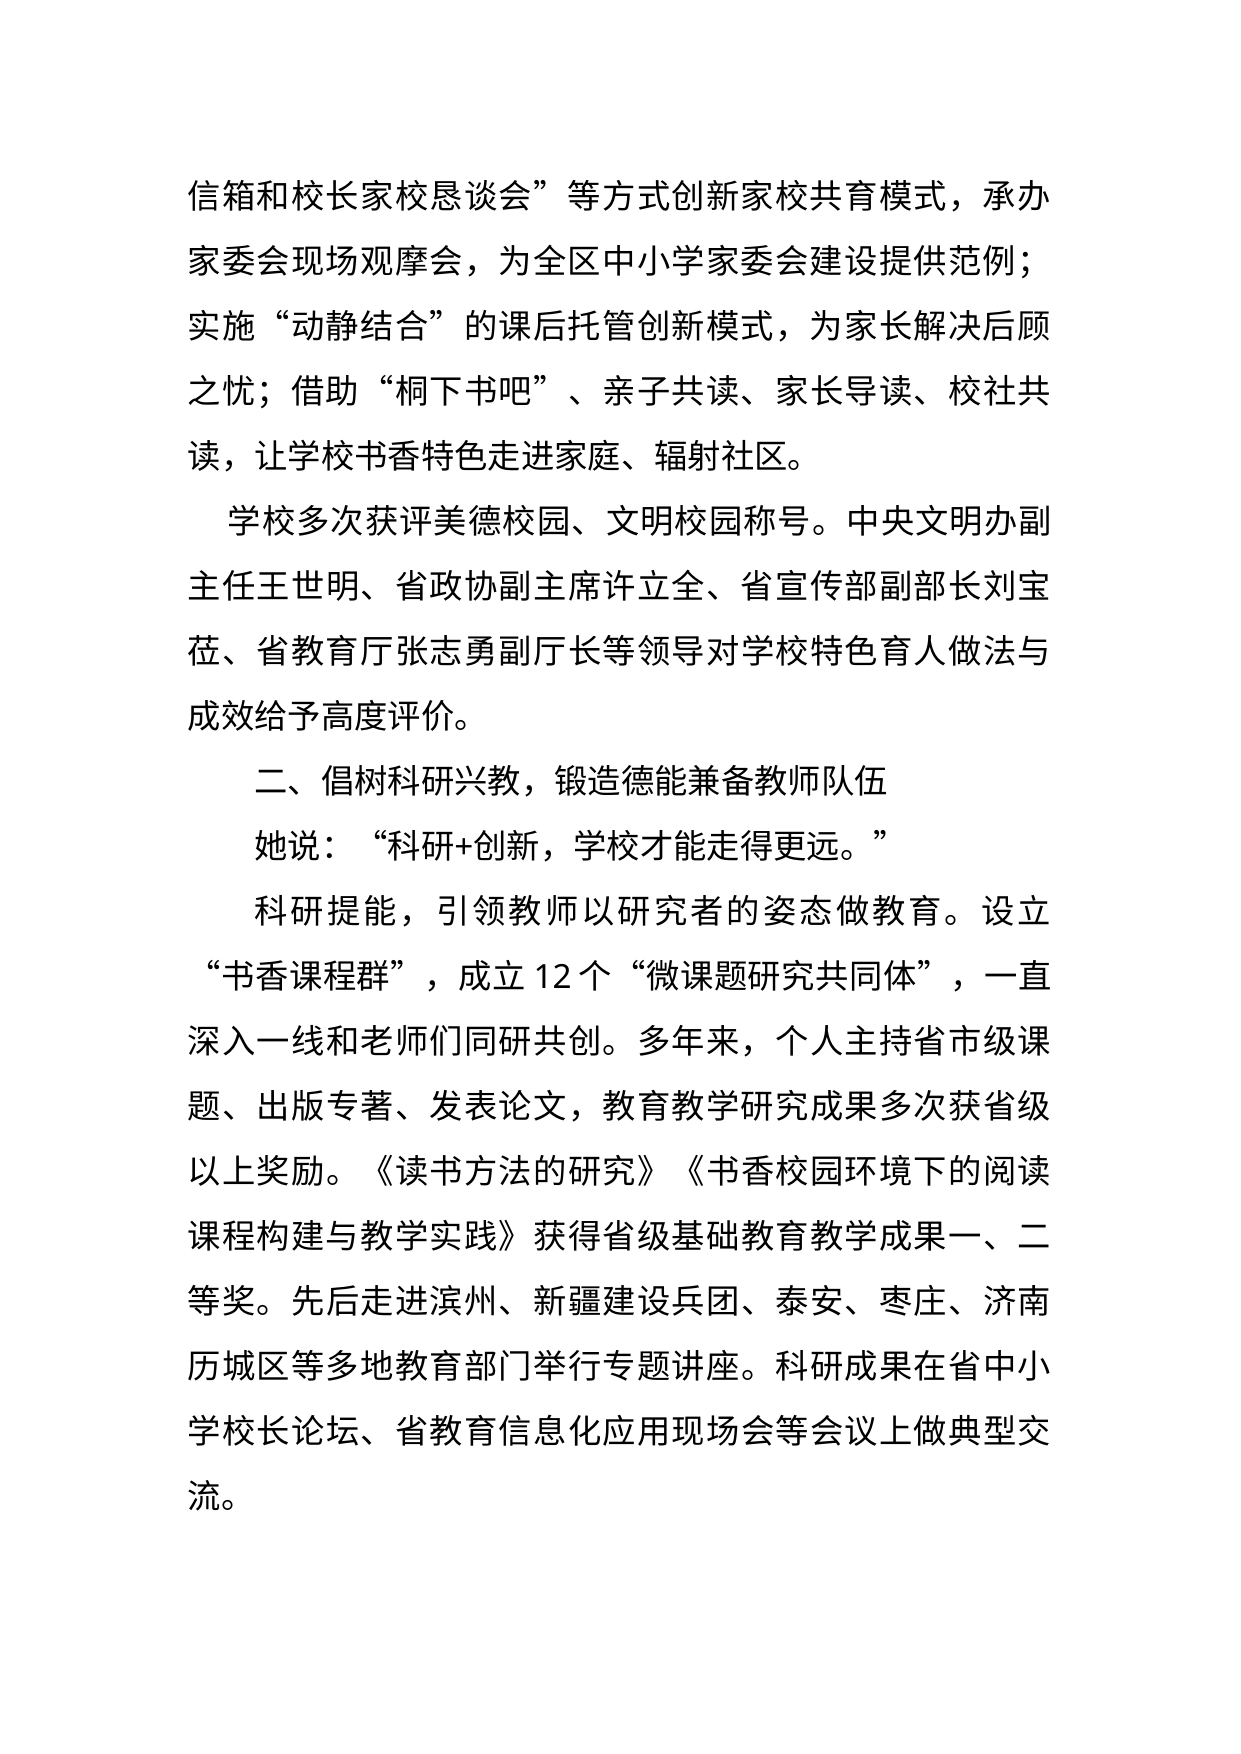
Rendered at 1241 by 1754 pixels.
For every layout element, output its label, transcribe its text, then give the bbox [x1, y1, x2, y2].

text 科研提能，引领教师以研究者的姿态做教育。设立“书香课程群”，成立12个“微课题研究共同体”，一直深入一线和老师们同研共创。多年来，个人主持省市级课题、出版专著、发表论文，教育教学研究成果多次获省级以上奖励。《读书方法的研究》《书香校园环境下的阅读课程构建与教学实践》获得省级基础教育教学成果一、二等奖。先后走进滨州、新疆建设兵团、泰安、枣庄、济南历城区等多地教育部门举行专题讲座。科研成果在省中小学校长论坛、省教育信息化应用现场会等会议上做典型交流。 [187, 877, 1053, 1527]
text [187, 162, 1053, 747]
text 她说：“科研+创新，学校才能走得更远。” [187, 812, 1053, 877]
text 二、倡树科研兴教，锻造德能兼备教师队伍 [187, 747, 1053, 812]
